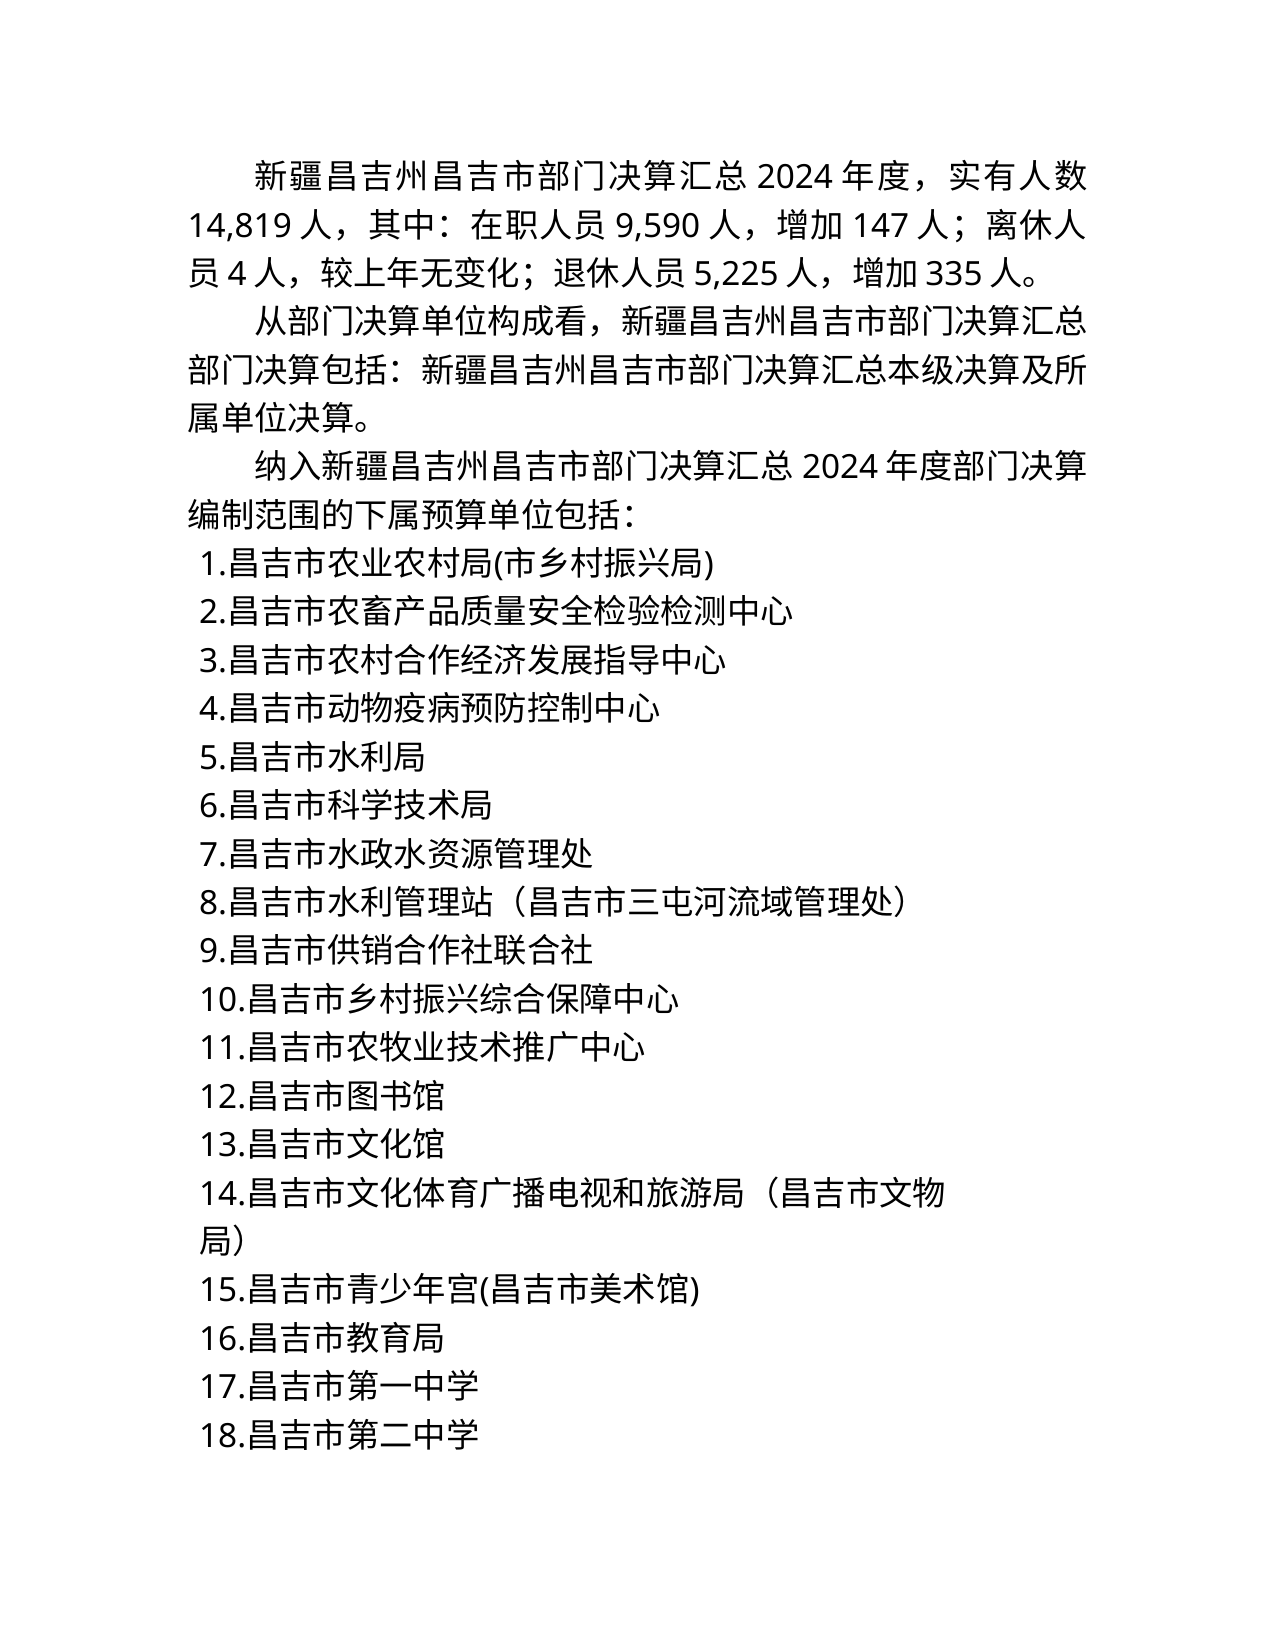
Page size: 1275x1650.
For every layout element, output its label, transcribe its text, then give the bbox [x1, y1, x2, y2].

table_cell 11.昌吉市农牧业技术推广中心 [188, 1021, 965, 1069]
table_cell 2.昌吉市农畜产品质量安全检验检测中心 [188, 585, 965, 633]
table_cell 15.昌吉市青少年宫(昌吉市美术馆) [188, 1263, 965, 1311]
table_cell 5.昌吉市水利局 [188, 730, 965, 779]
text 从部门决算单位构成看，新疆昌吉州昌吉市部门决算汇总部门决算包括：新疆昌吉州昌吉市部门决算汇总本级决算及所属单位决算。 [187, 295, 1087, 440]
table_cell 10.昌吉市乡村振兴综合保障中心 [188, 973, 965, 1021]
table_cell 6.昌吉市科学技术局 [188, 779, 965, 827]
table_cell 13.昌吉市文化馆 [188, 1118, 965, 1166]
table_cell 3.昌吉市农村合作经济发展指导中心 [188, 634, 965, 682]
table_cell 12.昌吉市图书馆 [188, 1070, 965, 1118]
table_cell 4.昌吉市动物疫病预防控制中心 [188, 682, 965, 730]
text 纳入新疆昌吉州昌吉市部门决算汇总2024年度部门决算编制范围的下属预算单位包括： [187, 440, 1087, 537]
table_cell 16.昌吉市教育局 [188, 1311, 965, 1360]
table_cell 8.昌吉市水利管理站（昌吉市三屯河流域管理处） [188, 876, 965, 924]
table_cell 17.昌吉市第一中学 [188, 1360, 965, 1408]
text 新疆昌吉州昌吉市部门决算汇总2024年度，实有人数14,819人，其中：在职人员9,590人，增加147人；离休人员4人，较上年无变化；退休人员5,225人，增加335人。 [187, 150, 1087, 295]
table_cell 7.昌吉市水政水资源管理处 [188, 827, 965, 876]
table_header 1.昌吉市农业农村局(市乡村振兴局) [188, 537, 965, 585]
table_cell 14.昌吉市文化体育广播电视和旅游局（昌吉市文物局） [188, 1166, 965, 1263]
table_cell 9.昌吉市供销合作社联合社 [188, 924, 965, 973]
table_cell 18.昌吉市第二中学 [188, 1408, 965, 1457]
